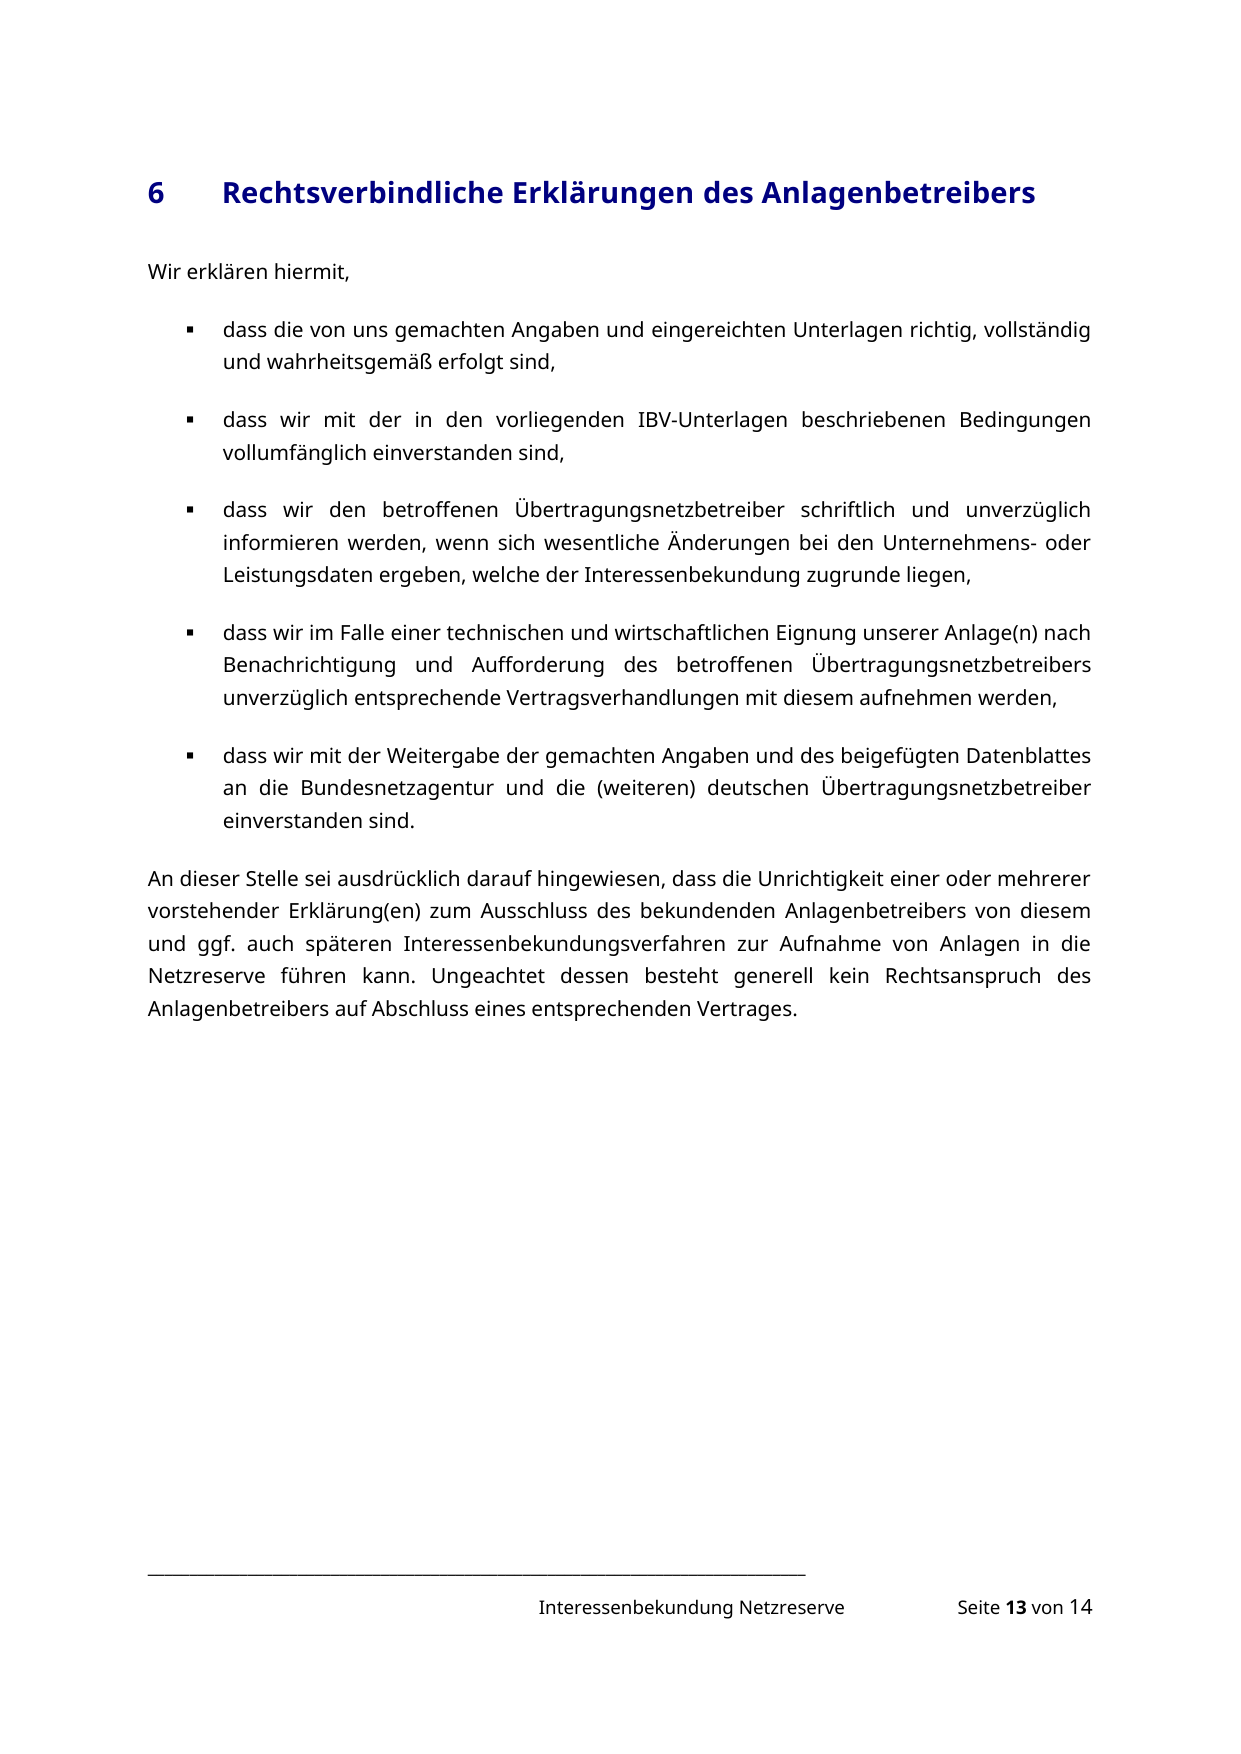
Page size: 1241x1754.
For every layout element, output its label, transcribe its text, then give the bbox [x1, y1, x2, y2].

list dass wir mit der Weitergabe der gemachten Angaben und des beigefügten Datenblattes an die Bundesnetzagentur und die (weiteren) deutschen Übertragungsnetzbetreiber einverstanden sind. [185, 741, 1092, 834]
subtitle Rechtsverbindliche Erklärungen des Anlagenbetreibers [148, 173, 1092, 212]
list dass wir im Falle einer technischen und wirtschaftlichen Eignung unserer Anlage(n) nach Benachrichtigung und Aufforderung des betroffenen Übertragungsnetzbetreibers unverzüglich entsprechende Vertragsverhandlungen mit diesem aufnehmen werden, [185, 618, 1092, 712]
text An dieser Stelle sei ausdrücklich darauf hingewiesen, dass die Unrichtigkeit einer oder mehrerer vorstehender Erklärung(en) zum Ausschluss des bekundenden Anlagenbetreibers von diesem und ggf. auch späteren Interessenbekundungsverfahren zur Aufnahme von Anlagen in die Netzreserve führen kann. Ungeachtet dessen besteht generell kein Rechtsanspruch des Anlagenbetreibers auf Abschluss eines entsprechenden Vertrages. [148, 864, 1092, 1022]
list dass wir den betroffenen Übertragungsnetzbetreiber schriftlich und unverzüglich informieren werden, wenn sich wesentliche Änderungen bei den Unternehmens- oder Leistungsdaten ergeben, welche der Interessenbekundung zugrunde liegen, [185, 495, 1092, 589]
list dass wir mit der in den vorliegenden IBV-Unterlagen beschriebenen Bedingungen vollumfänglich einverstanden sind, [185, 405, 1092, 466]
text Wir erklären hiermit, [148, 257, 1092, 286]
list dass die von uns gemachten Angaben und eingereichten Unterlagen richtig, vollständig und wahrheitsgemäß erfolgt sind, [185, 315, 1092, 376]
